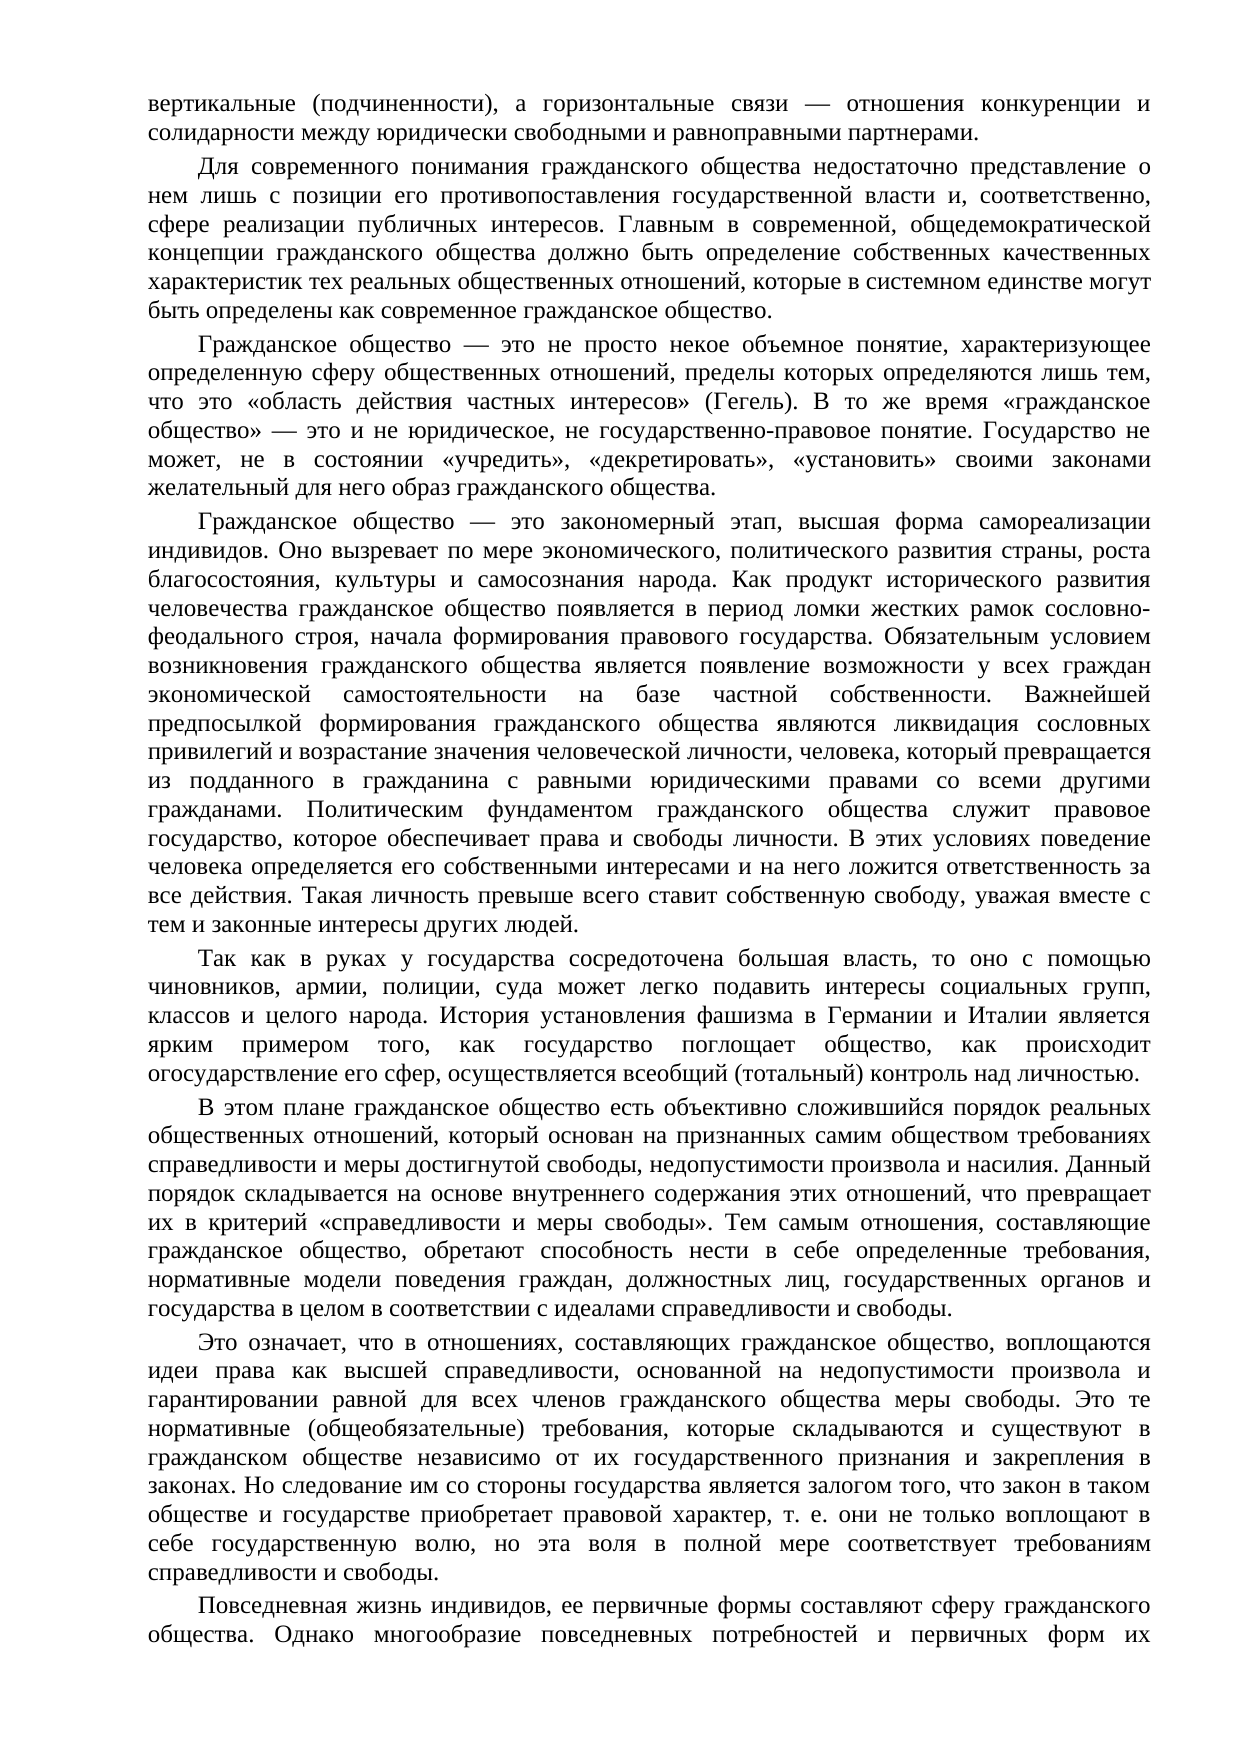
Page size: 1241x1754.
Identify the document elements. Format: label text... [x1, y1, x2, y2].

text В этом плане гражданское общество есть объективно сложившийся порядок реальных общественных отношений, который основан на признанных самим обществом требованиях справедливости и меры достигнутой свободы, недопустимости произвола и насилия. Данный порядок складывается на основе внутреннего содержания этих отношений, что превращает их в критерий «справедливости и меры свободы». Тем самым отношения, составляющие гражданское общество, обретают способность нести в себе определенные требования, нормативные модели поведения граждан, должностных лиц, государственных органов и государства в целом в соответствии с идеалами справедливости и свободы. [148, 1092, 1152, 1322]
text Это означает, что в отношениях, составляющих гражданское общество, воплощаются идеи права как высшей справедливости, основанной на недопустимости произвола и гарантировании равной для всех членов гражданского общества меры свободы. Это те нормативные (общеобязательные) требования, которые складываются и существуют в гражданском обществе независимо от их государственного признания и закрепления в законах. Но следование им со стороны государства является залогом того, что закон в таком обществе и государстве приобретает правовой характер, т. е. они не только воплощают в себе государственную волю, но эта воля в полной мере соответствует требованиям справедливости и свободы. [148, 1327, 1152, 1585]
text Гражданское общество — это не просто некое объемное понятие, характеризующее определенную сферу общественных отношений, пределы которых определяются лишь тем, что это «область действия частных интересов» (Гегель). В то же время «гражданское общество» — это и не юридическое, не государственно-правовое понятие. Государство не может, не в состоянии «учредить», «декретировать», «установить» своими законами желательный для него образ гражданского общества. [148, 329, 1152, 501]
text Для современного понимания гражданского общества недостаточно представление о нем лишь с позиции его противопоставления государственной власти и, соответственно, сфере реализации публичных интересов. Главным в современной, общедемократической концепции гражданского общества должно быть определение собственных качественных характеристик тех реальных общественных отношений, которые в системном единстве могут быть определены как современное гражданское общество. [148, 151, 1152, 324]
text Гражданское общество — это закономерный этап, высшая форма самореализации индивидов. Оно вызревает по мере экономического, политического развития страны, роста благосостояния, культуры и самосознания народа. Как продукт исторического развития человечества гражданское общество появляется в период ломки жестких рамок сословно-феодального строя, начала формирования правового государства. Обязательным условием возникновения гражданского общества является появление возможности у всех граждан экономической самостоятельности на базе частной собственности. Важнейшей предпосылкой формирования гражданского общества являются ликвидация сословных привилегий и возрастание значения человеческой личности, человека, который превращается из подданного в гражданина с равными юридическими правами со всеми другими гражданами. Политическим фундаментом гражданского общества служит правовое государство, которое обеспечивает права и свободы личности. В этих условиях поведение человека определяется его собственными интересами и на него ложится ответственность за все действия. Такая личность превыше всего ставит собственную свободу, уважая вместе с тем и законные интересы других людей. [148, 506, 1152, 938]
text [148, 88, 1152, 146]
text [148, 1591, 1152, 1648]
text Так как в руках у государства сосредоточена большая власть, то оно с помощью чиновников, армии, полиции, суда может легко подавить интересы социальных групп, классов и целого народа. История установления фашизма в Германии и Италии является ярким примером того, как государство поглощает общество, как происходит огосударствление его сфер, осуществляется всеобщий (тотальный) контроль над личностью. [148, 943, 1152, 1086]
